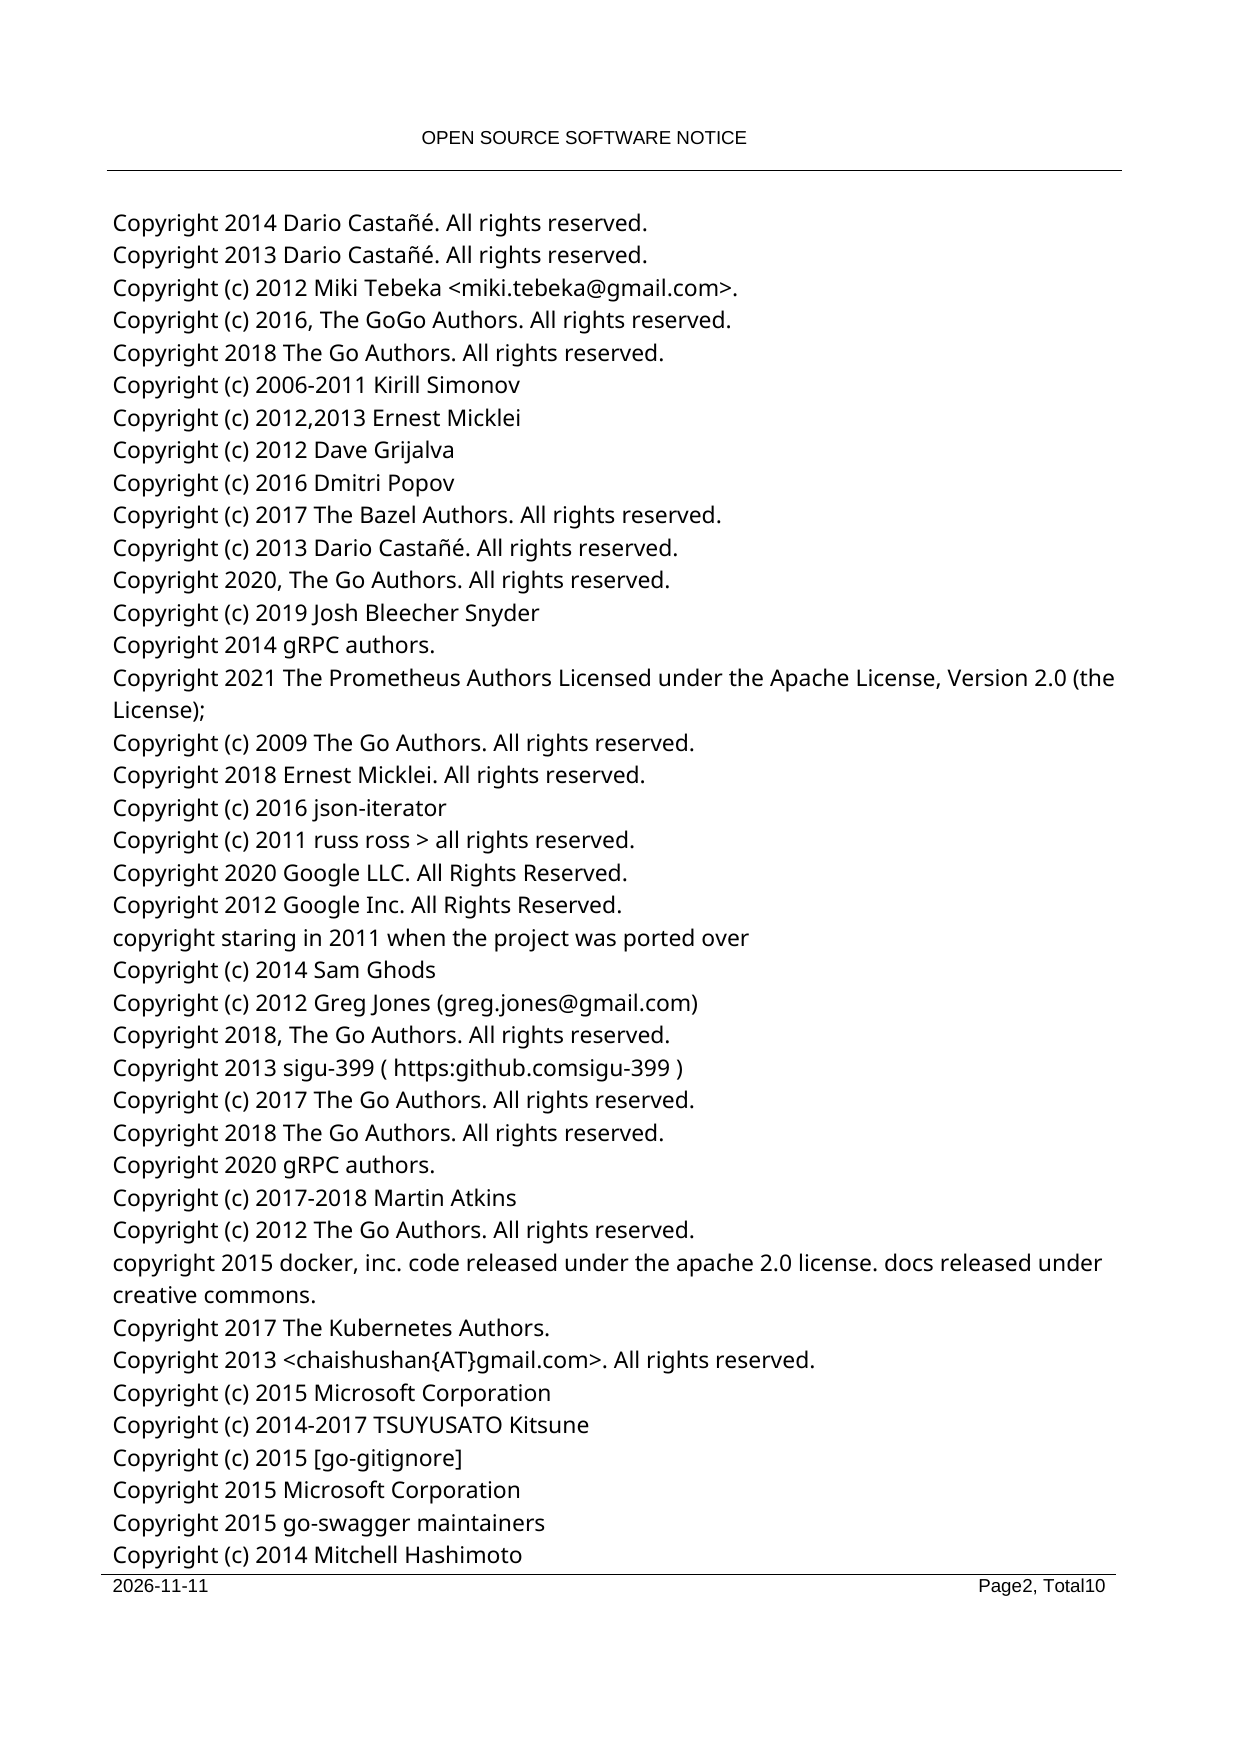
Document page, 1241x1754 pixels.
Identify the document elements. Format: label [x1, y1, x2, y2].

text [112, 206, 1128, 1571]
